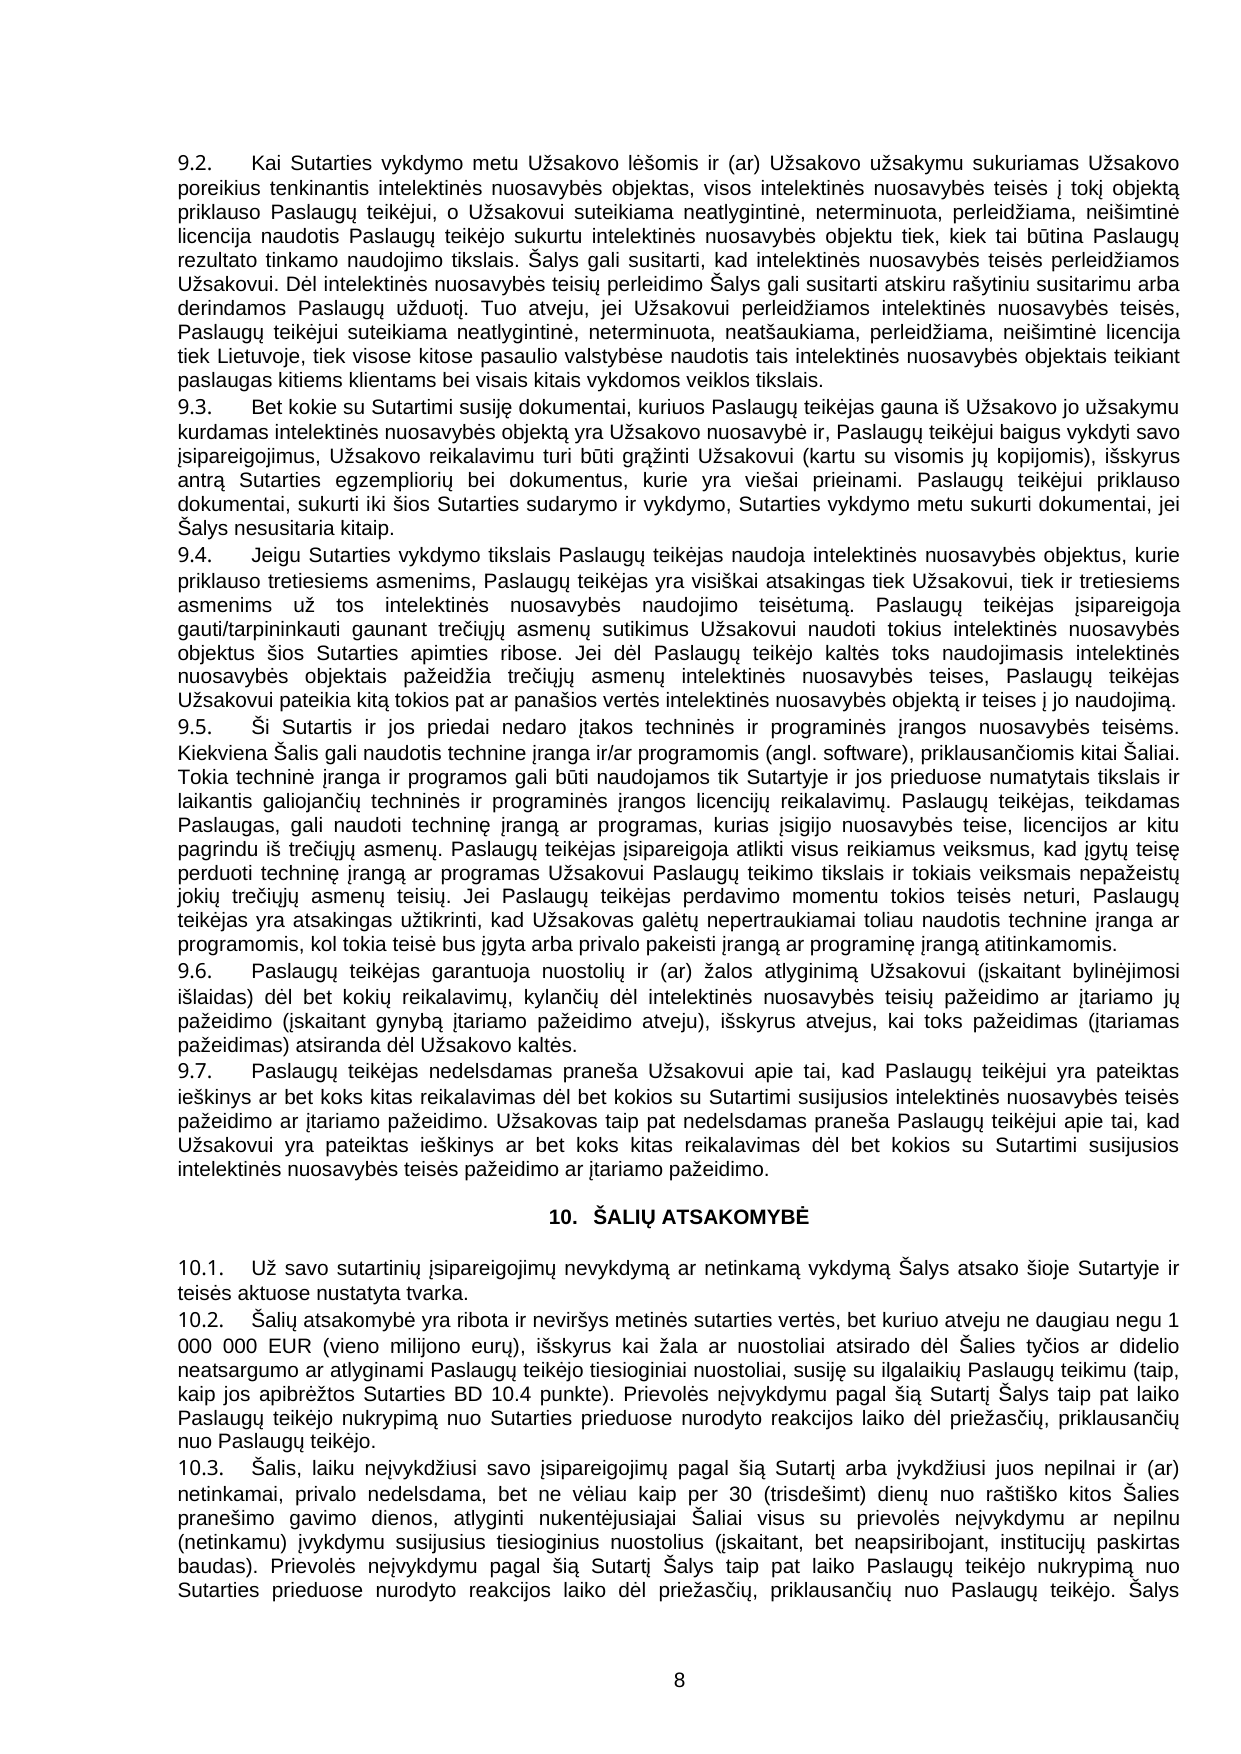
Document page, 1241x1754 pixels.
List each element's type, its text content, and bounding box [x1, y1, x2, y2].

list Jeigu Sutarties vykdymo tikslais Paslaugų teikėjas naudoja intelektinės nuosavybės objektus, kurie priklauso tretiesiems asmenims, Paslaugų teikėjas yra visiškai atsakingas tiek Užsakovui, tiek ir tretiesiems asmenims už tos intelektinės nuosavybės naudojimo teisėtumą. Paslaugų teikėjas įsipareigoja gauti/tarpininkauti gaunant trečiųjų asmenų sutikimus Užsakovui naudoti tokius intelektinės nuosavybės objektus šios Sutarties apimties ribose. Jei dėl Paslaugų teikėjo kaltės toks naudojimasis intelektinės nuosavybės objektais pažeidžia trečiųjų asmenų intelektinės nuosavybės teises, Paslaugų teikėjas Užsakovui pateikia kitą tokios pat ar panašios vertės intelektinės nuosavybės objektą ir teises į jo naudojimą. [177, 540, 1181, 712]
list Paslaugų teikėjas garantuoja nuostolių ir (ar) žalos atlyginimą Užsakovui (įskaitant bylinėjimosi išlaidas) dėl bet kokių reikalavimų, kylančių dėl intelektinės nuosavybės teisių pažeidimo ar įtariamo jų pažeidimo (įskaitant gynybą įtariamo pažeidimo atveju), išskyrus atvejus, kai toks pažeidimas (įtariamas pažeidimas) atsiranda dėl Užsakovo kaltės. [177, 956, 1181, 1057]
list Kai Sutarties vykdymo metu Užsakovo lėšomis ir (ar) Užsakovo užsakymu sukuriamas Užsakovo poreikius tenkinantis intelektinės nuosavybės objektas, visos intelektinės nuosavybės teisės į tokį objektą priklauso Paslaugų teikėjui, o Užsakovui suteikiama neatlygintinė, neterminuota, perleidžiama, neišimtinė licencija naudotis Paslaugų teikėjo sukurtu intelektinės nuosavybės objektu tiek, kiek tai būtina Paslaugų rezultato tinkamo naudojimo tikslais. Šalys gali susitarti, kad intelektinės nuosavybės teisės perleidžiamos Užsakovui. Dėl intelektinės nuosavybės teisių perleidimo Šalys gali susitarti atskiru rašytiniu susitarimu arba derindamos Paslaugų užduotį. Tuo atveju, jei Užsakovui perleidžiamos intelektinės nuosavybės teisės, Paslaugų teikėjui suteikiama neatlygintinė, neterminuota, neatšaukiama, perleidžiama, neišimtinė licencija tiek Lietuvoje, tiek visose kitose pasaulio valstybėse naudotis tais intelektinės nuosavybės objektais teikiant paslaugas kitiems klientams bei visais kitais vykdomos veiklos tikslais. [177, 148, 1181, 392]
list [177, 1453, 1181, 1602]
list Šalių atsakomybė yra ribota ir neviršys metinės sutarties vertės, bet kuriuo atveju ne daugiau negu 1 000 000 EUR (vieno milijono eurų), išskyrus kai žala ar nuostoliai atsirado dėl Šalies tyčios ar didelio neatsargumo ar atlyginami Paslaugų teikėjo tiesioginiai nuostoliai, susiję su ilgalaikių Paslaugų teikimu (taip, kaip jos apibrėžtos Sutarties BD 10.4 punkte). Prievolės neįvykdymu pagal šią Sutartį Šalys taip pat laiko Paslaugų teikėjo nukrypimą nuo Sutarties prieduose nurodyto reakcijos laiko dėl priežasčių, priklausančių nuo Paslaugų teikėjo. [177, 1305, 1181, 1453]
list Paslaugų teikėjas nedelsdamas praneša Užsakovui apie tai, kad Paslaugų teikėjui yra pateiktas ieškinys ar bet koks kitas reikalavimas dėl bet kokios su Sutartimi susijusios intelektinės nuosavybės teisės pažeidimo ar įtariamo pažeidimo. Užsakovas taip pat nedelsdamas praneša Paslaugų teikėjui apie tai, kad Užsakovui yra pateiktas ieškinys ar bet koks kitas reikalavimas dėl bet kokios su Sutartimi susijusios intelektinės nuosavybės teisės pažeidimo ar įtariamo pažeidimo. [177, 1057, 1181, 1181]
list Už savo sutartinių įsipareigojimų nevykdymą ar netinkamą vykdymą Šalys atsako šioje Sutartyje ir teisės aktuose nustatyta tvarka. [177, 1253, 1181, 1305]
list Ši Sutartis ir jos priedai nedaro įtakos techninės ir programinės įrangos nuosavybės teisėms. Kiekviena Šalis gali naudotis technine įranga ir/ar programomis (angl. software), priklausančiomis kitai Šaliai. Tokia techninė įranga ir programos gali būti naudojamos tik Sutartyje ir jos prieduose numatytais tikslais ir laikantis galiojančių techninės ir programinės įrangos licencijų reikalavimų. Paslaugų teikėjas, teikdamas Paslaugas, gali naudoti techninę įrangą ar programas, kurias įsigijo nuosavybės teise, licencijos ar kitu pagrindu iš trečiųjų asmenų. Paslaugų teikėjas įsipareigoja atlikti visus reikiamus veiksmus, kad įgytų teisę perduoti techninę įrangą ar programas Užsakovui Paslaugų teikimo tikslais ir tokiais veiksmais nepažeistų jokių trečiųjų asmenų teisių. Jei Paslaugų teikėjas perdavimo momentu tokios teisės neturi, Paslaugų teikėjas yra atsakingas užtikrinti, kad Užsakovas galėtų nepertraukiamai toliau naudotis technine įranga ar programomis, kol tokia teisė bus įgyta arba privalo pakeisti įrangą ar programinę įrangą atitinkamomis. [177, 712, 1181, 956]
list Bet kokie su Sutartimi susiję dokumentai, kuriuos Paslaugų teikėjas gauna iš Užsakovo jo užsakymu kurdamas intelektinės nuosavybės objektą yra Užsakovo nuosavybė ir, Paslaugų teikėjui baigus vykdyti savo įsipareigojimus, Užsakovo reikalavimu turi būti grąžinti Užsakovui (kartu su visomis jų kopijomis), išskyrus antrą Sutarties egzempliorių bei dokumentus, kurie yra viešai prieinami. Paslaugų teikėjui priklauso dokumentai, sukurti iki šios Sutarties sudarymo ir vykdymo, Sutarties vykdymo metu sukurti dokumentai, jei Šalys nesusitaria kitaip. [177, 392, 1181, 540]
list ŠALIŲ ATSAKOMYBĖ [177, 1205, 1181, 1229]
